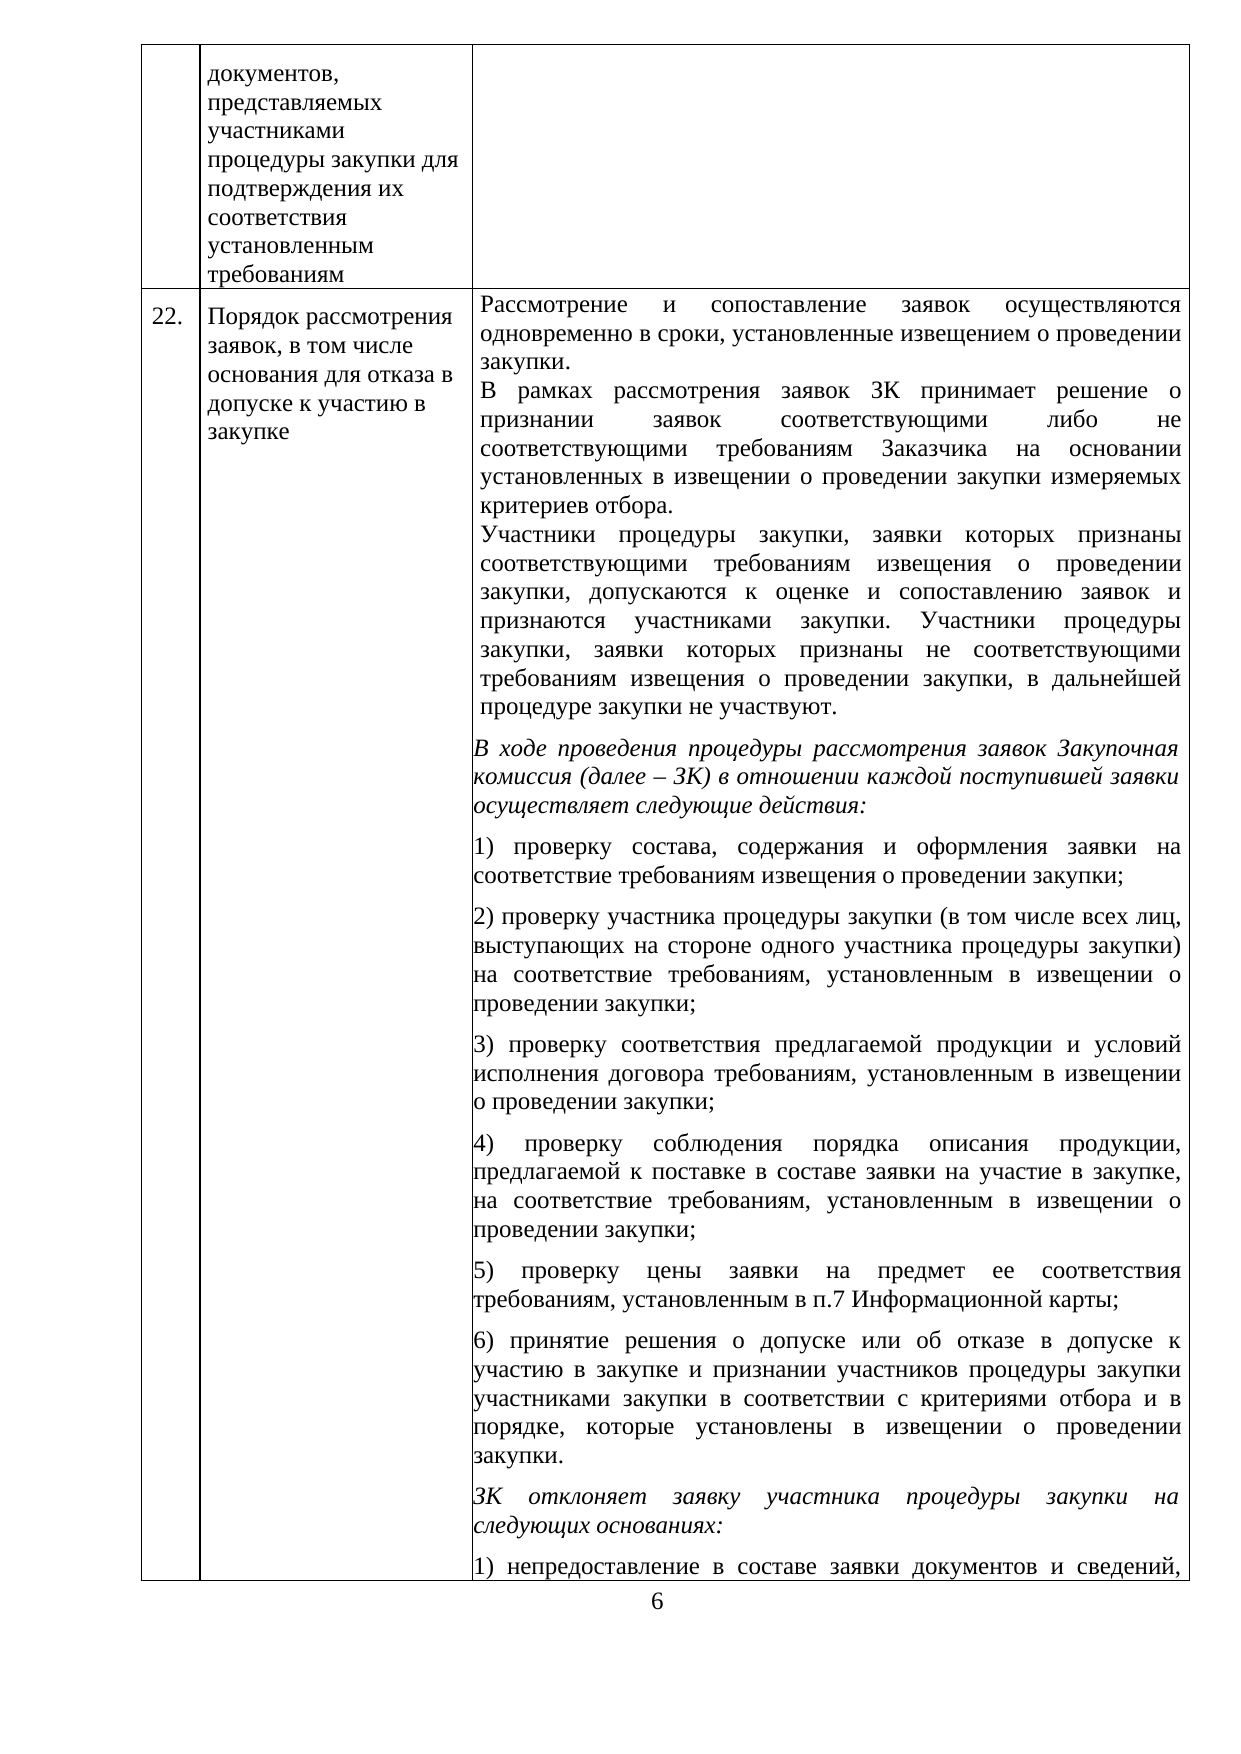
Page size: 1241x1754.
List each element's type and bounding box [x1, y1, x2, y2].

table_cell [201, 289, 472, 1580]
table_cell [201, 45, 472, 288]
table_cell [473, 45, 1189, 288]
table_cell [473, 289, 1189, 1580]
table_cell [142, 45, 199, 288]
table_cell [142, 289, 199, 1580]
